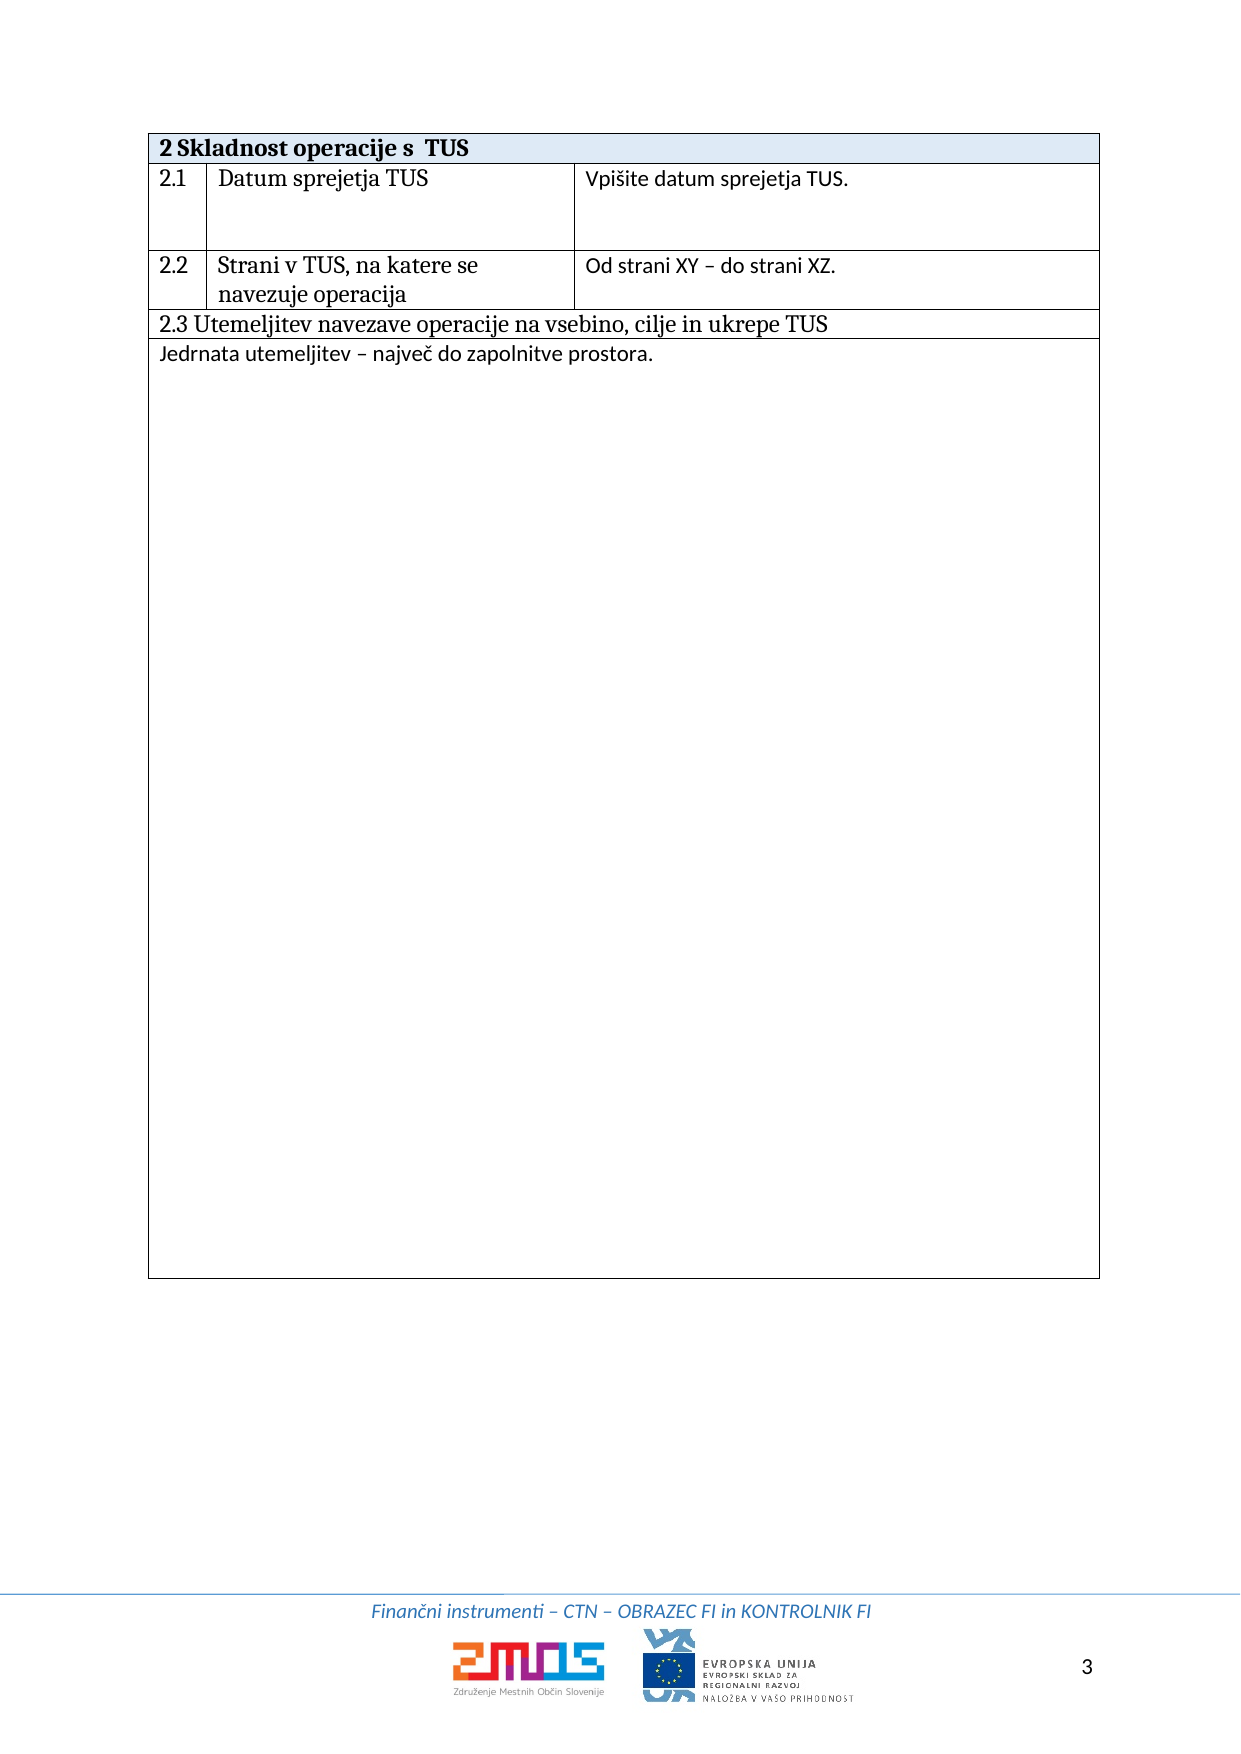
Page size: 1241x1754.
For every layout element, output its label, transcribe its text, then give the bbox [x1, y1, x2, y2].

table_cell Datum sprejetja TUS [207, 164, 574, 250]
table_header 2 Skladnost operacije s TUS [149, 134, 1099, 163]
table_cell Strani v TUS, na katere se navezuje operacija [207, 251, 574, 308]
table_cell 2.1 [149, 164, 206, 250]
table_cell 2.3 Utemeljitev navezave operacije na vsebino, cilje in ukrepe TUS [149, 310, 1099, 338]
table_cell 2.2 [149, 251, 206, 308]
picture [450, 1597, 882, 1739]
